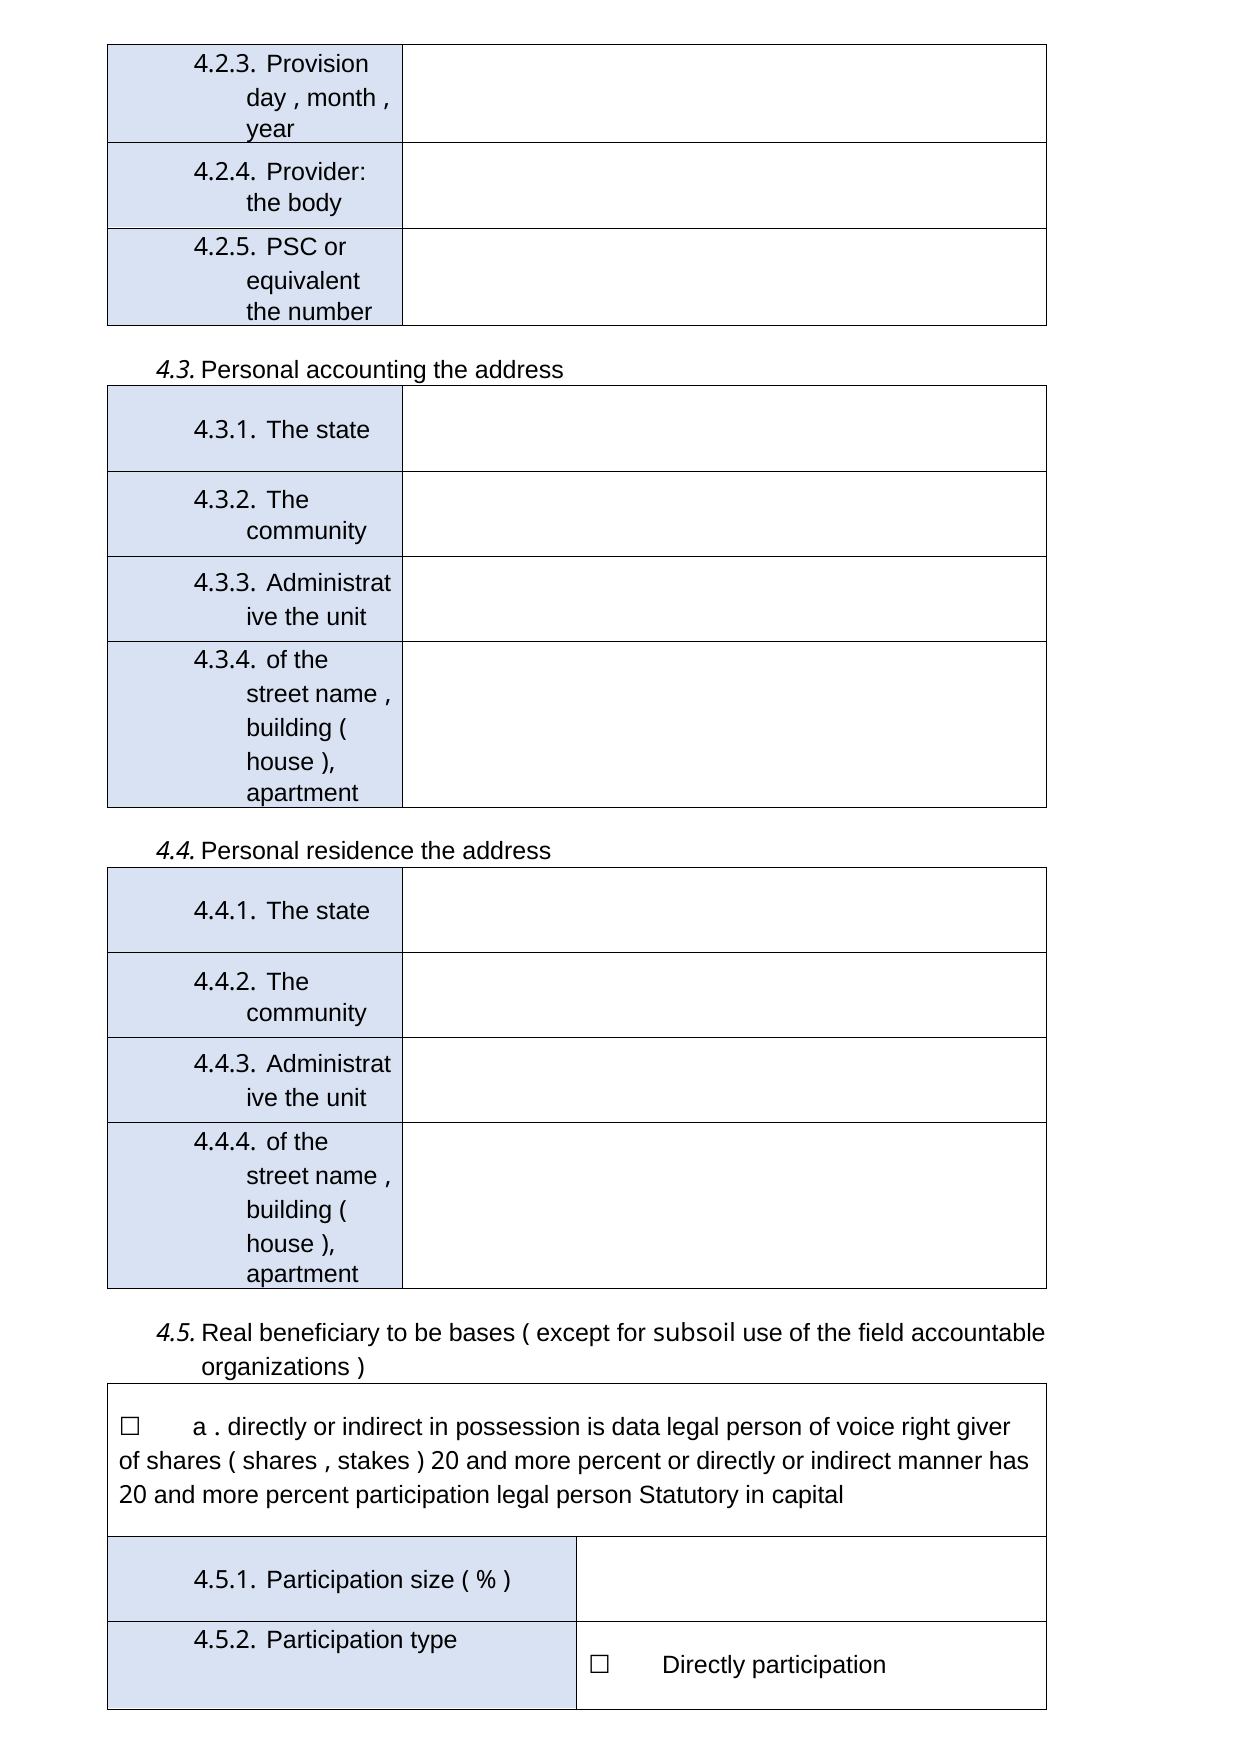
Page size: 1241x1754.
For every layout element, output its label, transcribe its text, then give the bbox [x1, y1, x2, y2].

table_cell of the street name , building ( house ), apartment [108, 1123, 402, 1288]
table_cell The community [108, 472, 402, 556]
table_cell [403, 1038, 1046, 1122]
table_cell Participation type [108, 1622, 576, 1708]
table_cell Administrative the unit [108, 1038, 402, 1122]
table_cell PSC or equivalent the number [108, 229, 402, 325]
list Personal accounting the address [156, 351, 1171, 385]
table_cell of the street name , building ( house ), apartment [108, 642, 402, 807]
table_cell [403, 472, 1046, 556]
table_header ☐ a . directly or indirect in possession is data legal person of voice right giver of shares ( shares , stakes ) 20 and more percent or directly or indirect manner has 20 and more percent participation legal person Statutory in capital [108, 1384, 1046, 1536]
table_cell [403, 642, 1046, 807]
table_cell [577, 1537, 1046, 1621]
table_header [403, 386, 1046, 471]
table_cell [403, 229, 1046, 325]
table_header The state [108, 386, 402, 471]
list Personal residence the address [156, 833, 1171, 867]
table_cell Provider: the body [108, 143, 402, 227]
table_cell Administrative the unit [108, 557, 402, 641]
table_cell Provision day , month , year [108, 45, 402, 142]
table_header [403, 868, 1046, 952]
table_cell The community [108, 953, 402, 1037]
table_cell [403, 1123, 1046, 1288]
list Real beneficiary to be bases ( except for subsoil use of the field accountable organizations ) [156, 1314, 1171, 1382]
table_header The state [108, 868, 402, 952]
table_cell [403, 143, 1046, 227]
table_cell Participation size ( % ) [108, 1537, 576, 1621]
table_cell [577, 1622, 1046, 1708]
table_cell [403, 45, 1046, 142]
table_cell [403, 557, 1046, 641]
table_cell [403, 953, 1046, 1037]
